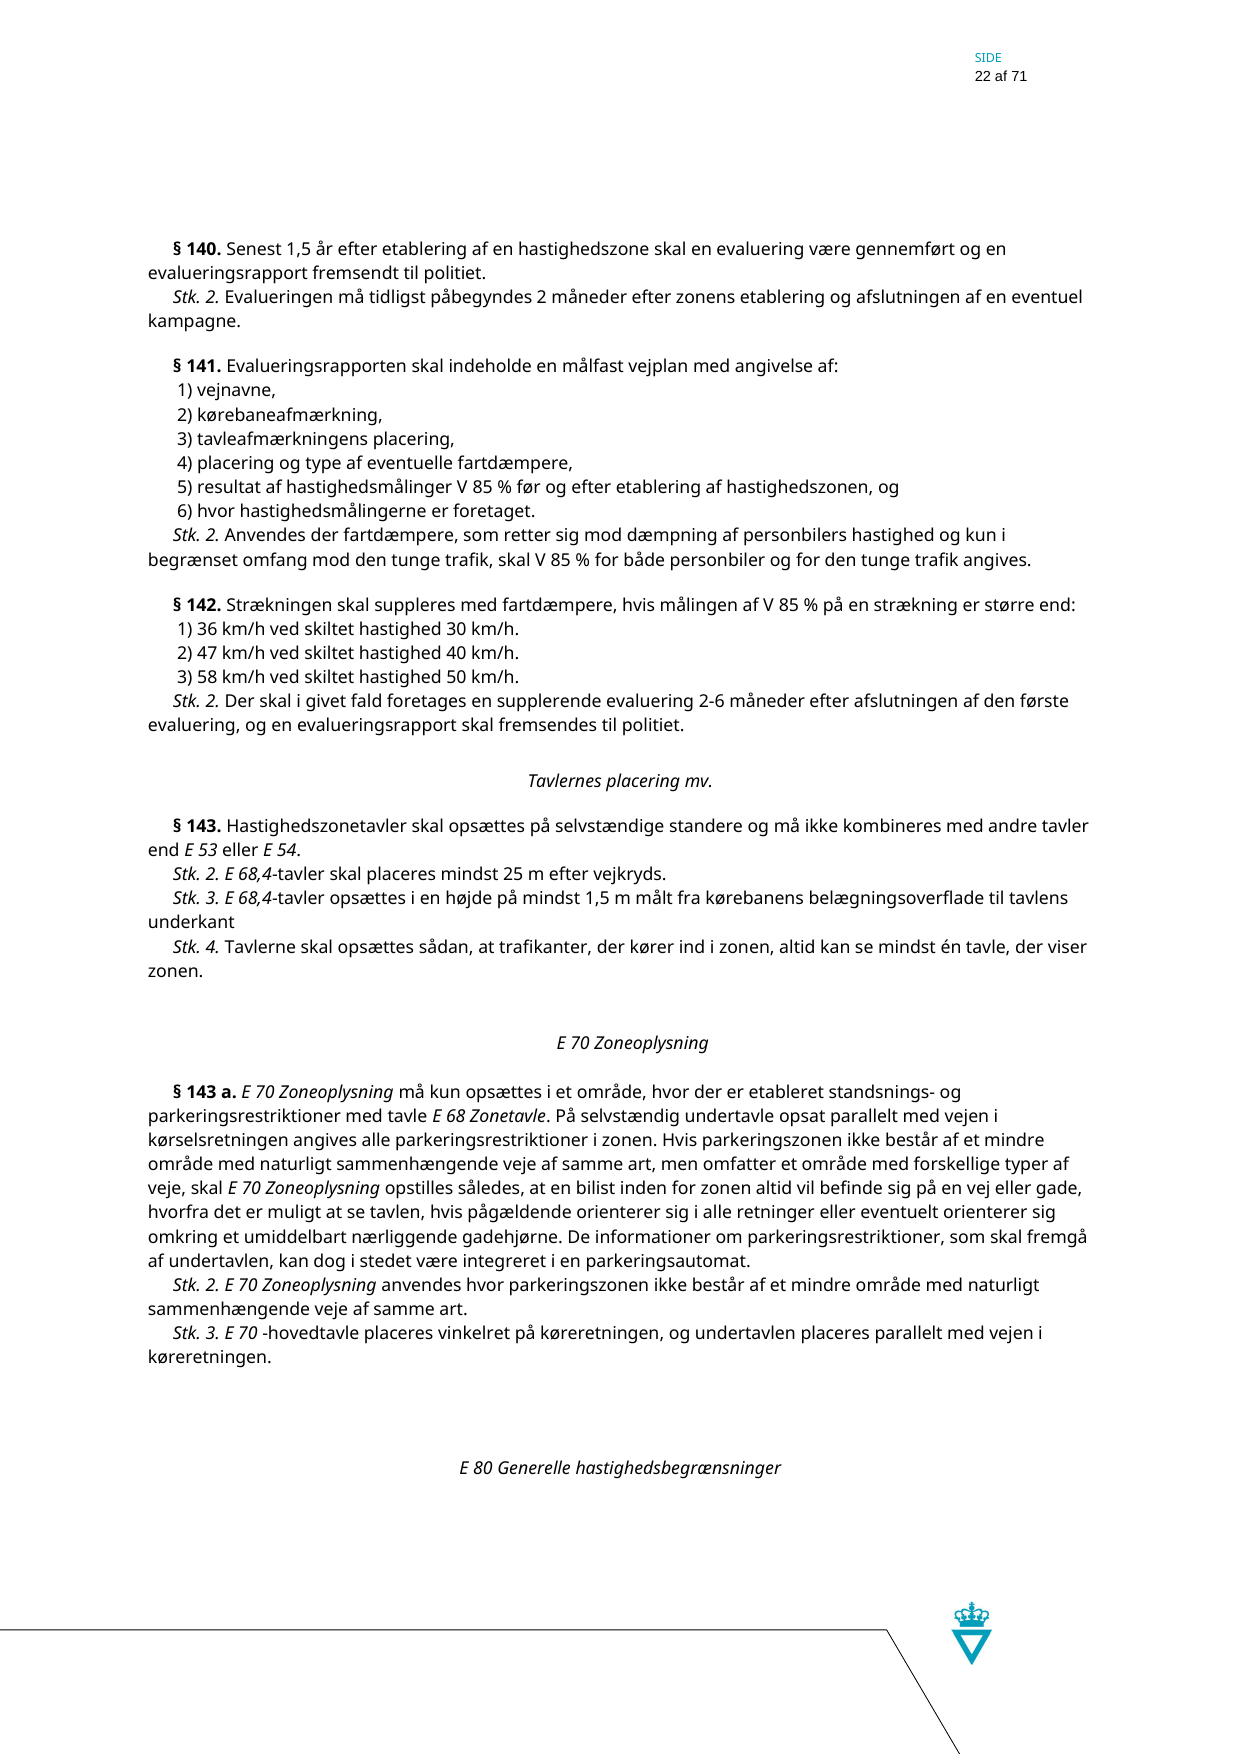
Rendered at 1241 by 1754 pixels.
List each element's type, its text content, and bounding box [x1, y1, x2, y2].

text 2) 47 km/h ved skiltet hastighed 40 km/h. [177, 640, 1092, 664]
picture [951, 1601, 992, 1665]
text § 142. Strækningen skal suppleres med fartdæmpere, hvis målingen af V 85 % på en strækning er større end: [148, 592, 1092, 616]
text Stk. 4. Tavlerne skal opsættes sådan, at trafikanter, der kører ind i zonen, altid kan se mindst én tavle, der viser zonen. [148, 934, 1092, 982]
text 1) 36 km/h ved skiltet hastighed 30 km/h. [177, 616, 1092, 640]
text Stk. 2. Der skal i givet fald foretages en supplerende evaluering 2-6 måneder efter afslutningen af den første evaluering, og en evalueringsrapport skal fremsendes til politiet. [148, 689, 1092, 737]
text 6) hvor hastighedsmålingerne er foretaget. [177, 499, 1092, 523]
text § 140. Senest 1,5 år efter etablering af en hastighedszone skal en evaluering være gennemført og en evalueringsrapport fremsendt til politiet. [148, 236, 1092, 284]
text 1) vejnavne, [177, 378, 1092, 402]
text E 80 Generelle hastighedsbegrænsninger [148, 1456, 1092, 1480]
text Stk. 2. E 68,4-tavler skal placeres mindst 25 m efter vejkryds. [148, 862, 1092, 886]
text Stk. 2. E 70 Zoneoplysning anvendes hvor parkeringszonen ikke består af et mindre område med naturligt sammenhængende veje af samme art. [148, 1272, 1092, 1321]
text § 143 a. E 70 Zoneoplysning må kun opsættes i et område, hvor der er etableret standsnings- og parkeringsrestriktioner med tavle E 68 Zonetavle. På selvstændig undertavle opsat parallelt med vejen i kørselsretningen angives alle parkeringsrestriktioner i zonen. Hvis parkeringszonen ikke består af et mindre område med naturligt sammenhængende veje af samme art, men omfatter et område med forskellige typer af veje, skal E 70 Zoneoplysning opstilles således, at en bilist inden for zonen altid vil befinde sig på en vej eller gade, hvorfra det er muligt at se tavlen, hvis pågældende orienterer sig i alle retninger eller eventuelt orienterer sig omkring et umiddelbart nærliggende gadehjørne. De informationer om parkeringsrestriktioner, som skal fremgå af undertavlen, kan dog i stedet være integreret i en parkeringsautomat. [148, 1079, 1092, 1272]
text § 143. Hastighedszonetavler skal opsættes på selvstændige standere og må ikke kombineres med andre tavler end E 53 eller E 54. [148, 813, 1092, 862]
text 5) resultat af hastighedsmålinger V 85 % før og efter etablering af hastighedszonen, og [177, 474, 1092, 499]
text Tavlernes placering mv. [148, 768, 1092, 792]
text Stk. 3. E 68,4-tavler opsættes i en højde på mindst 1,5 m målt fra kørebanens belægningsoverflade til tavlens underkant [148, 886, 1092, 934]
text E 70 Zoneoplysning [148, 1031, 1092, 1055]
text Stk. 3. E 70 -hovedtavle placeres vinkelret på køreretningen, og undertavlen placeres parallelt med vejen i køreretningen. [148, 1321, 1092, 1369]
text 4) placering og type af eventuelle fartdæmpere, [177, 450, 1092, 474]
text Stk. 2. Anvendes der fartdæmpere, som retter sig mod dæmpning af personbilers hastighed og kun i begrænset omfang mod den tunge trafik, skal V 85 % for både personbiler og for den tunge trafik angives. [148, 523, 1092, 571]
text § 141. Evalueringsrapporten skal indeholde en målfast vejplan med angivelse af: [148, 354, 1092, 378]
text Stk. 2. Evalueringen må tidligst påbegyndes 2 måneder efter zonens etablering og afslutningen af en eventuel kampagne. [148, 284, 1092, 333]
text 3) 58 km/h ved skiltet hastighed 50 km/h. [177, 664, 1092, 689]
text 2) kørebaneafmærkning, [177, 402, 1092, 426]
text 3) tavleafmærkningens placering, [177, 426, 1092, 450]
